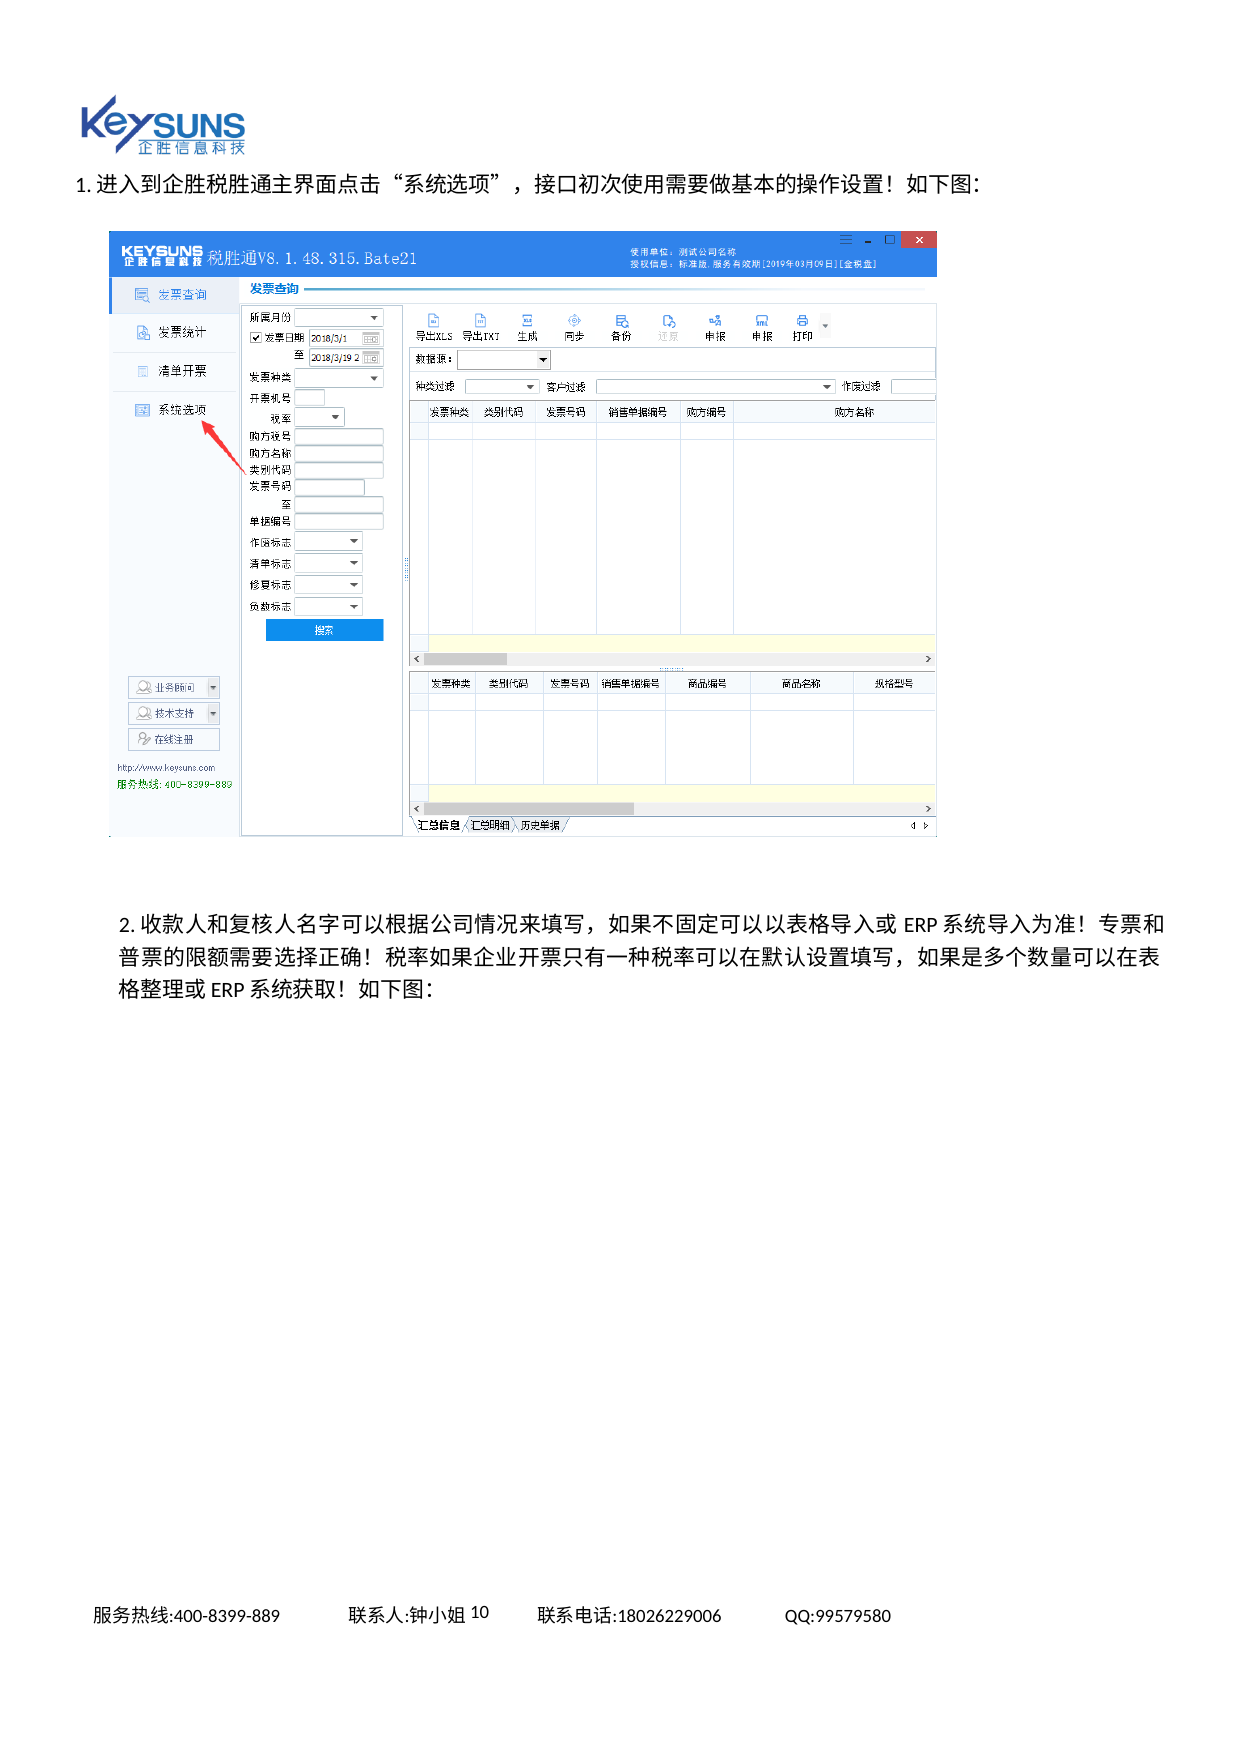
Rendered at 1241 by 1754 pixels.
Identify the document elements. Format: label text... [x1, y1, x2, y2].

list 收款人和复核人名字可以根据公司情况来填写，如果不固定可以以表格导入或ERP系统导入为准！专票和普票的限额需要选择正确！税率如果企业开票只有一种税率可以在默认设置填写，如果是多个数量可以在表格整理或ERP系统获取！如下图： [119, 907, 1165, 1004]
picture [75, 90, 251, 161]
list 进入到企胜税胜通主界面点击“系统选项”，接口初次使用需要做基本的操作设置！如下图： [75, 167, 1165, 199]
picture [109, 231, 937, 837]
